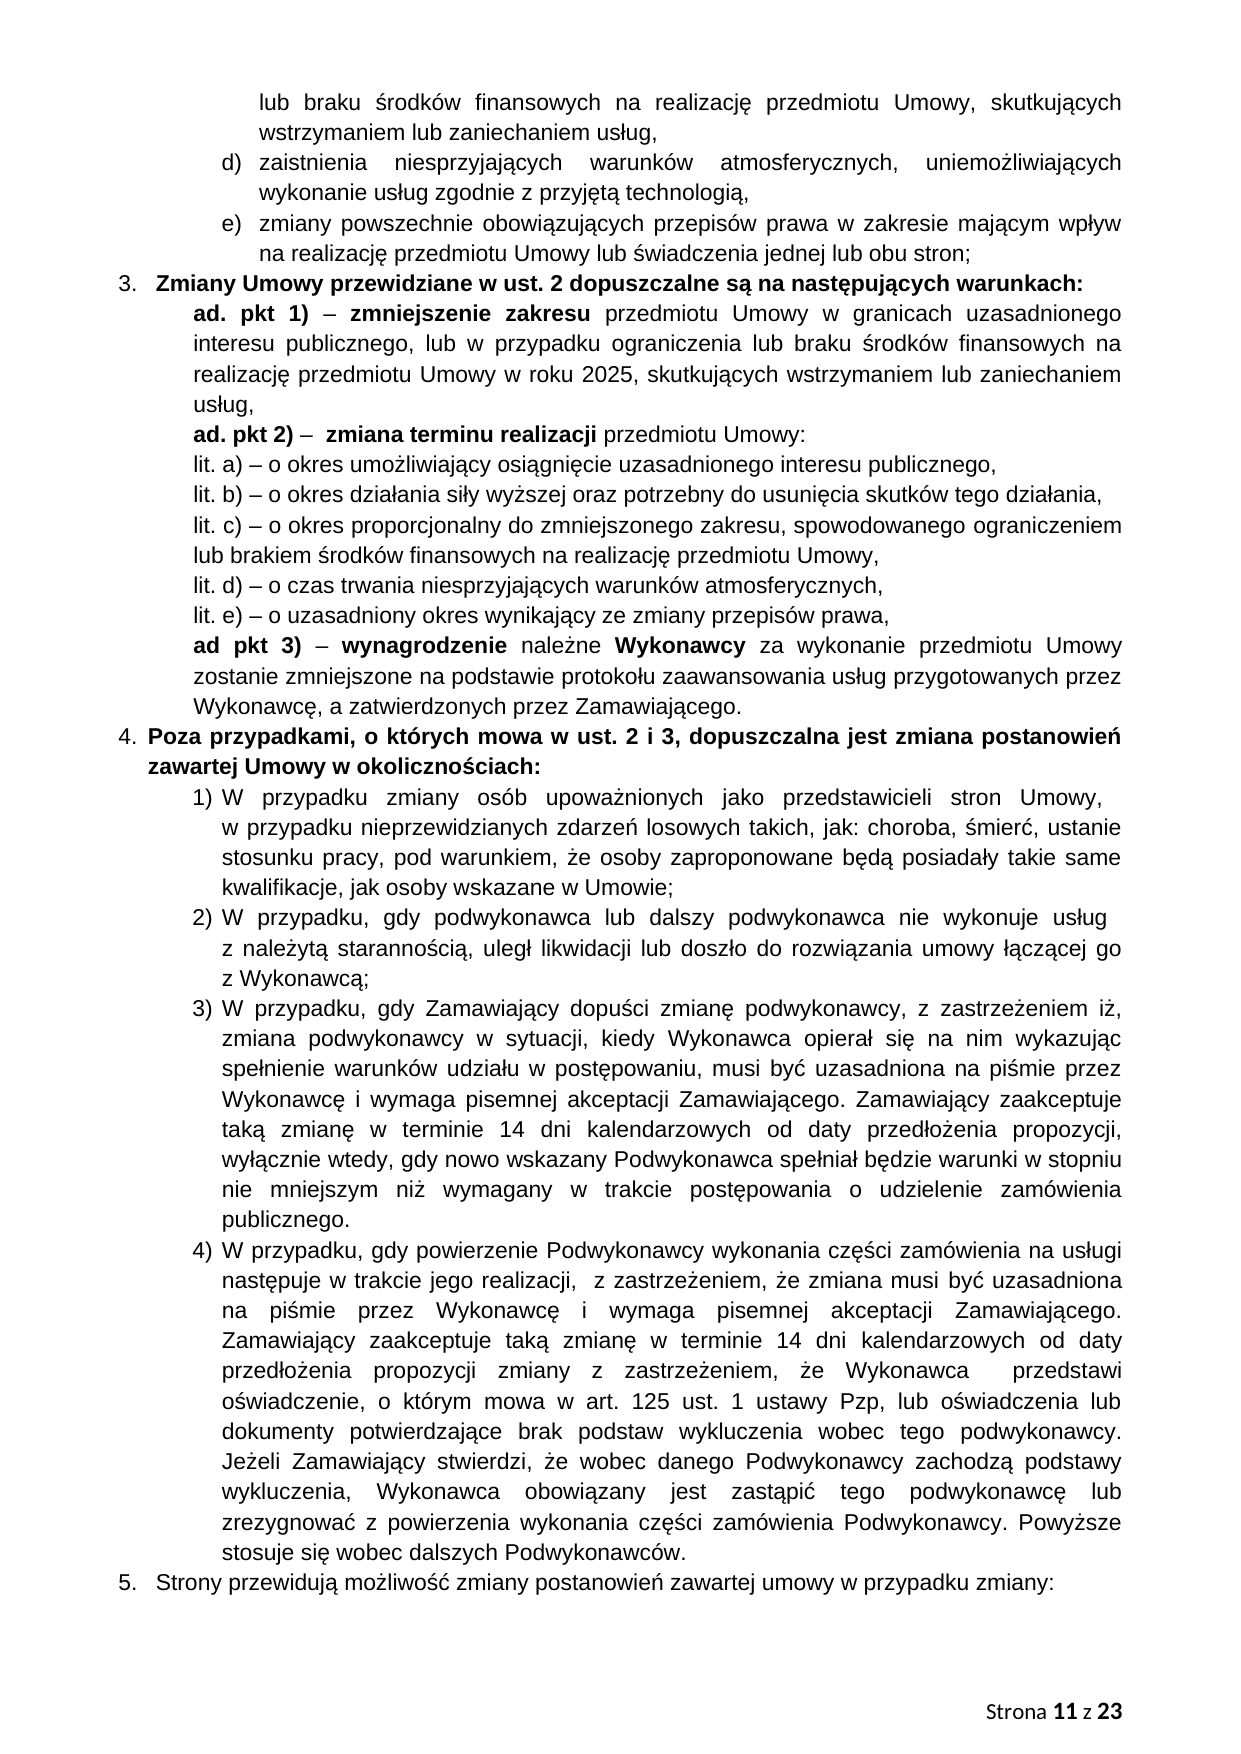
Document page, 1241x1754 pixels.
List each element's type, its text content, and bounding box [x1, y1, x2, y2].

text lit. d) – o czas trwania niesprzyjających warunków atmosferycznych, [193, 572, 1122, 598]
text ad. pkt 1) – zmniejszenie zakresu przedmiotu Umowy w granicach uzasadnionego interesu publicznego, lub w przypadku ograniczenia lub braku środków finansowych na realizację przedmiotu Umowy w roku 2025, skutkujących wstrzymaniem lub zaniechaniem usług, [193, 300, 1122, 417]
list W przypadku, gdy podwykonawca lub dalszy podwykonawca nie wykonuje usług z należytą starannością, uległ likwidacji lub doszło do rozwiązania umowy łączącej go z Wykonawcą; [192, 904, 1122, 991]
list W przypadku zmiany osób upoważnionych jako przedstawicieli stron Umowy, w przypadku nieprzewidzianych zdarzeń losowych takich, jak: choroba, śmierć, ustanie stosunku pracy, pod warunkiem, że osoby zaproponowane będą posiadały takie same kwalifikacje, jak osoby wskazane w Umowie; [192, 783, 1122, 900]
list Zmiany Umowy przewidziane w ust. 2 dopuszczalne są na następujących warunkach: [118, 270, 1122, 296]
list zaistnienia niesprzyjających warunków atmosferycznych, uniemożliwiających wykonanie usług zgodnie z przyjętą technologią, [221, 149, 1122, 206]
list W przypadku, gdy Zamawiający dopuści zmianę podwykonawcy, z zastrzeżeniem iż, zmiana podwykonawcy w sytuacji, kiedy Wykonawca opierał się na nim wykazując spełnienie warunków udziału w postępowaniu, musi być uzasadniona na piśmie przez Wykonawcę i wymaga pisemnej akceptacji Zamawiającego. Zamawiający zaakceptuje taką zmianę w terminie 14 dni kalendarzowych od daty przedłożenia propozycji, wyłącznie wtedy, gdy nowo wskazany Podwykonawca spełniał będzie warunki w stopniu nie mniejszym niż wymagany w trakcie postępowania o udzielenie zamówienia publicznego. [192, 995, 1122, 1233]
list Strony przewidują możliwość zmiany postanowień zawartej umowy w przypadku zmiany: [118, 1569, 1122, 1595]
list W przypadku, gdy powierzenie Podwykonawcy wykonania części zamówienia na usługi następuje w trakcie jego realizacji, z zastrzeżeniem, że zmiana musi być uzasadniona na piśmie przez Wykonawcę i wymaga pisemnej akceptacji Zamawiającego. Zamawiający zaakceptuje taką zmianę w terminie 14 dni kalendarzowych od daty przedłożenia propozycji zmiany z zastrzeżeniem, że Wykonawca przedstawi oświadczenie, o którym mowa w art. 125 ust. 1 ustawy Pzp, lub oświadczenia lub dokumenty potwierdzające brak podstaw wykluczenia wobec tego podwykonawcy. Jeżeli Zamawiający stwierdzi, że wobec danego Podwykonawcy zachodzą podstawy wykluczenia, Wykonawca obowiązany jest zastąpić tego podwykonawcę lub zrezygnować z powierzenia wykonania części zamówienia Podwykonawcy. Powyższe stosuje się wobec dalszych Podwykonawców. [192, 1237, 1122, 1565]
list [221, 89, 1122, 145]
text lit. a) – o okres umożliwiający osiągnięcie uzasadnionego interesu publicznego, [193, 451, 1122, 477]
text lit. c) – o okres proporcjonalny do zmniejszonego zakresu, spowodowanego ograniczeniem lub brakiem środków finansowych na realizację przedmiotu Umowy, [193, 512, 1122, 568]
list zmiany powszechnie obowiązujących przepisów prawa w zakresie mającym wpływ na realizację przedmiotu Umowy lub świadczenia jednej lub obu stron; [221, 209, 1122, 266]
list Poza przypadkami, o których mowa w ust. 2 i 3, dopuszczalna jest zmiana postanowień zawartej Umowy w okolicznościach: [118, 723, 1122, 779]
text lit. b) – o okres działania siły wyższej oraz potrzebny do usunięcia skutków tego działania, [193, 481, 1122, 508]
text ad. pkt 2) – zmiana terminu realizacji przedmiotu Umowy: [193, 421, 1122, 447]
text lit. e) – o uzasadniony okres wynikający ze zmiany przepisów prawa, [193, 602, 1122, 628]
text ad pkt 3) – wynagrodzenie należne Wykonawcy za wykonanie przedmiotu Umowy zostanie zmniejszone na podstawie protokołu zaawansowania usług przygotowanych przez Wykonawcę, a zatwierdzonych przez Zamawiającego. [193, 632, 1122, 719]
